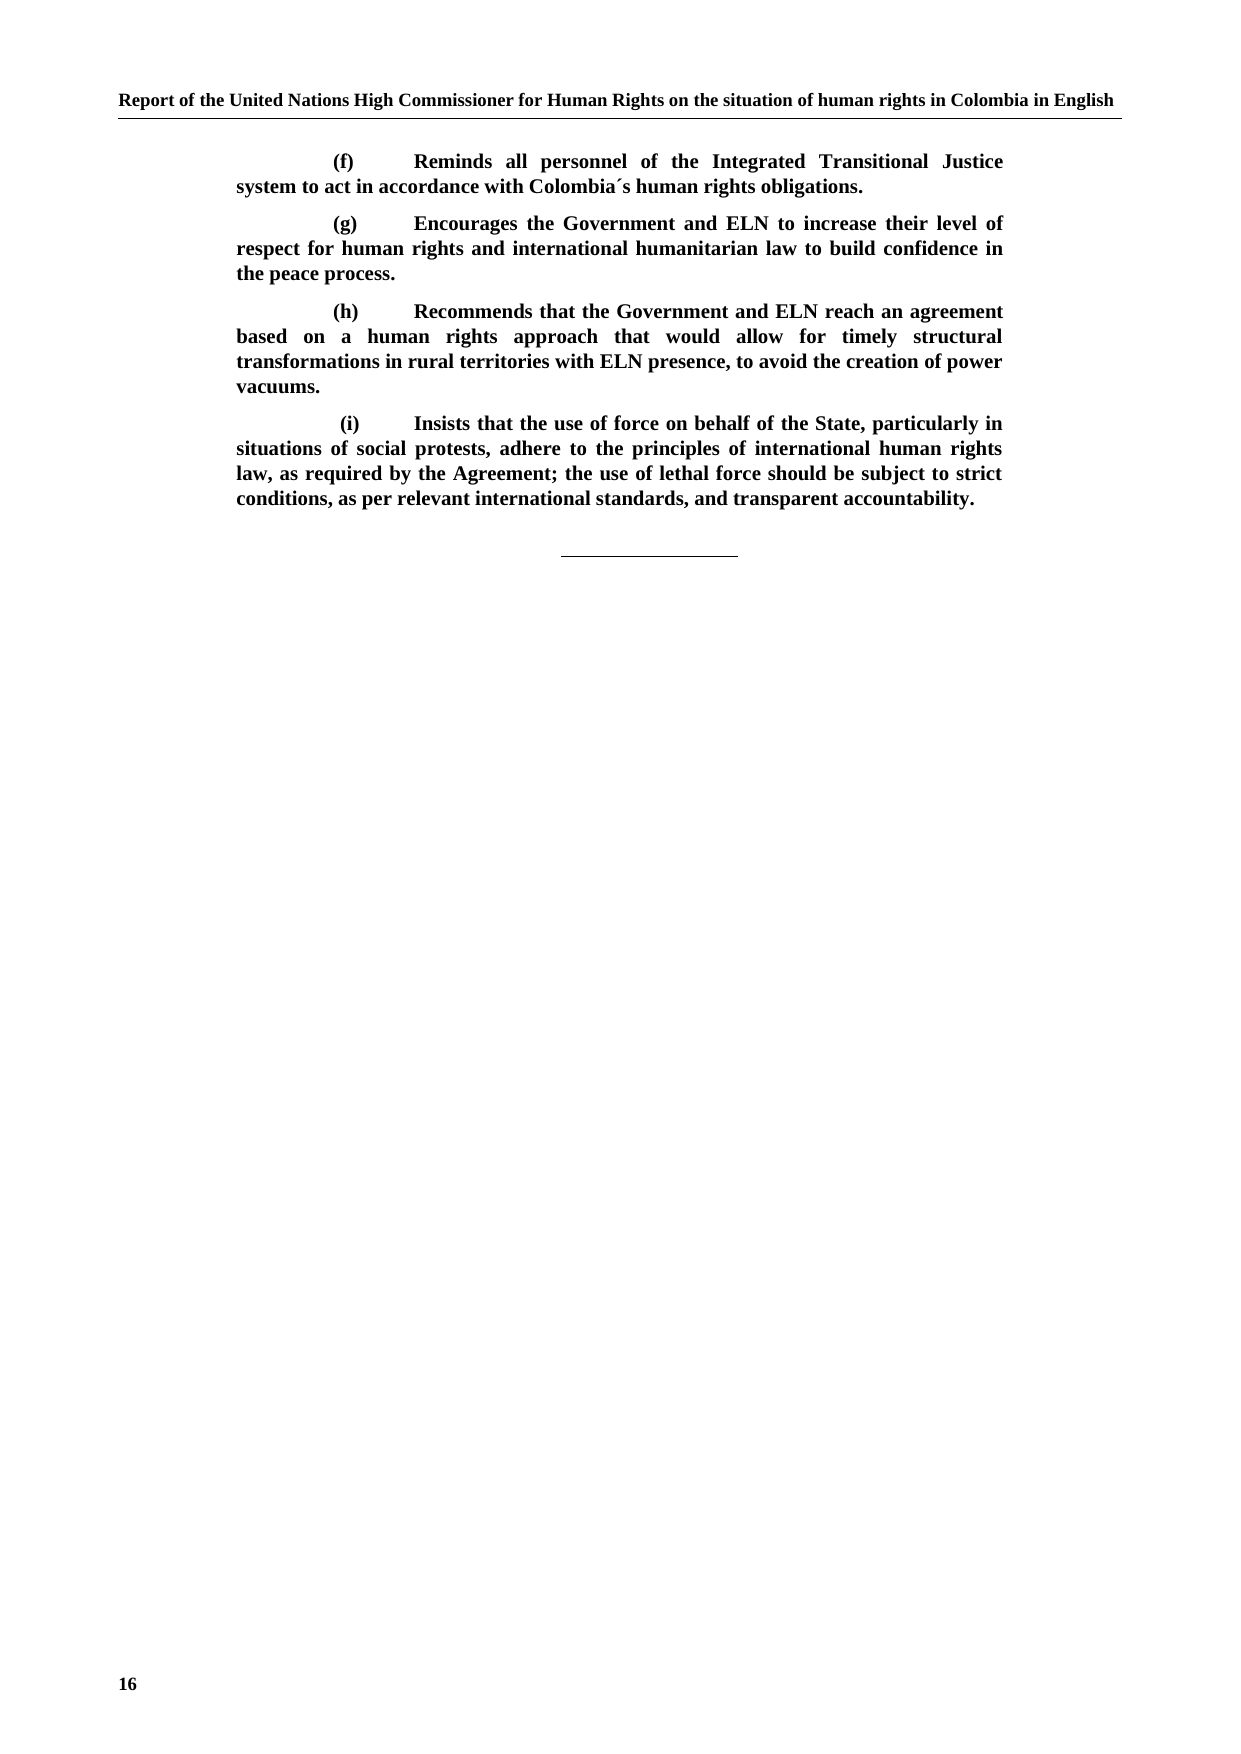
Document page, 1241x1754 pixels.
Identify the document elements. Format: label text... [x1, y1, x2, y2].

list Recommends that the Government and ELN reach an agreement based on a human rights approach that would allow for timely structural transformations in rural territories with ELN presence, to avoid the creation of power vacuums. [236, 298, 1004, 398]
list Encourages the Government and ELN to increase their level of respect for human rights and international humanitarian law to build confidence in the peace process. [236, 210, 1004, 285]
list Insists that the use of force on behalf of the State, particularly in situations of social protests, adhere to the principles of international human rights law, as required by the Agreement; the use of lethal force should be subject to strict conditions, as per relevant international standards, and transparent accountability. [236, 410, 1004, 510]
list Reminds all personnel of the Integrated Transitional Justice system to act in accordance with Colombia´s human rights obligations. [236, 148, 1004, 198]
